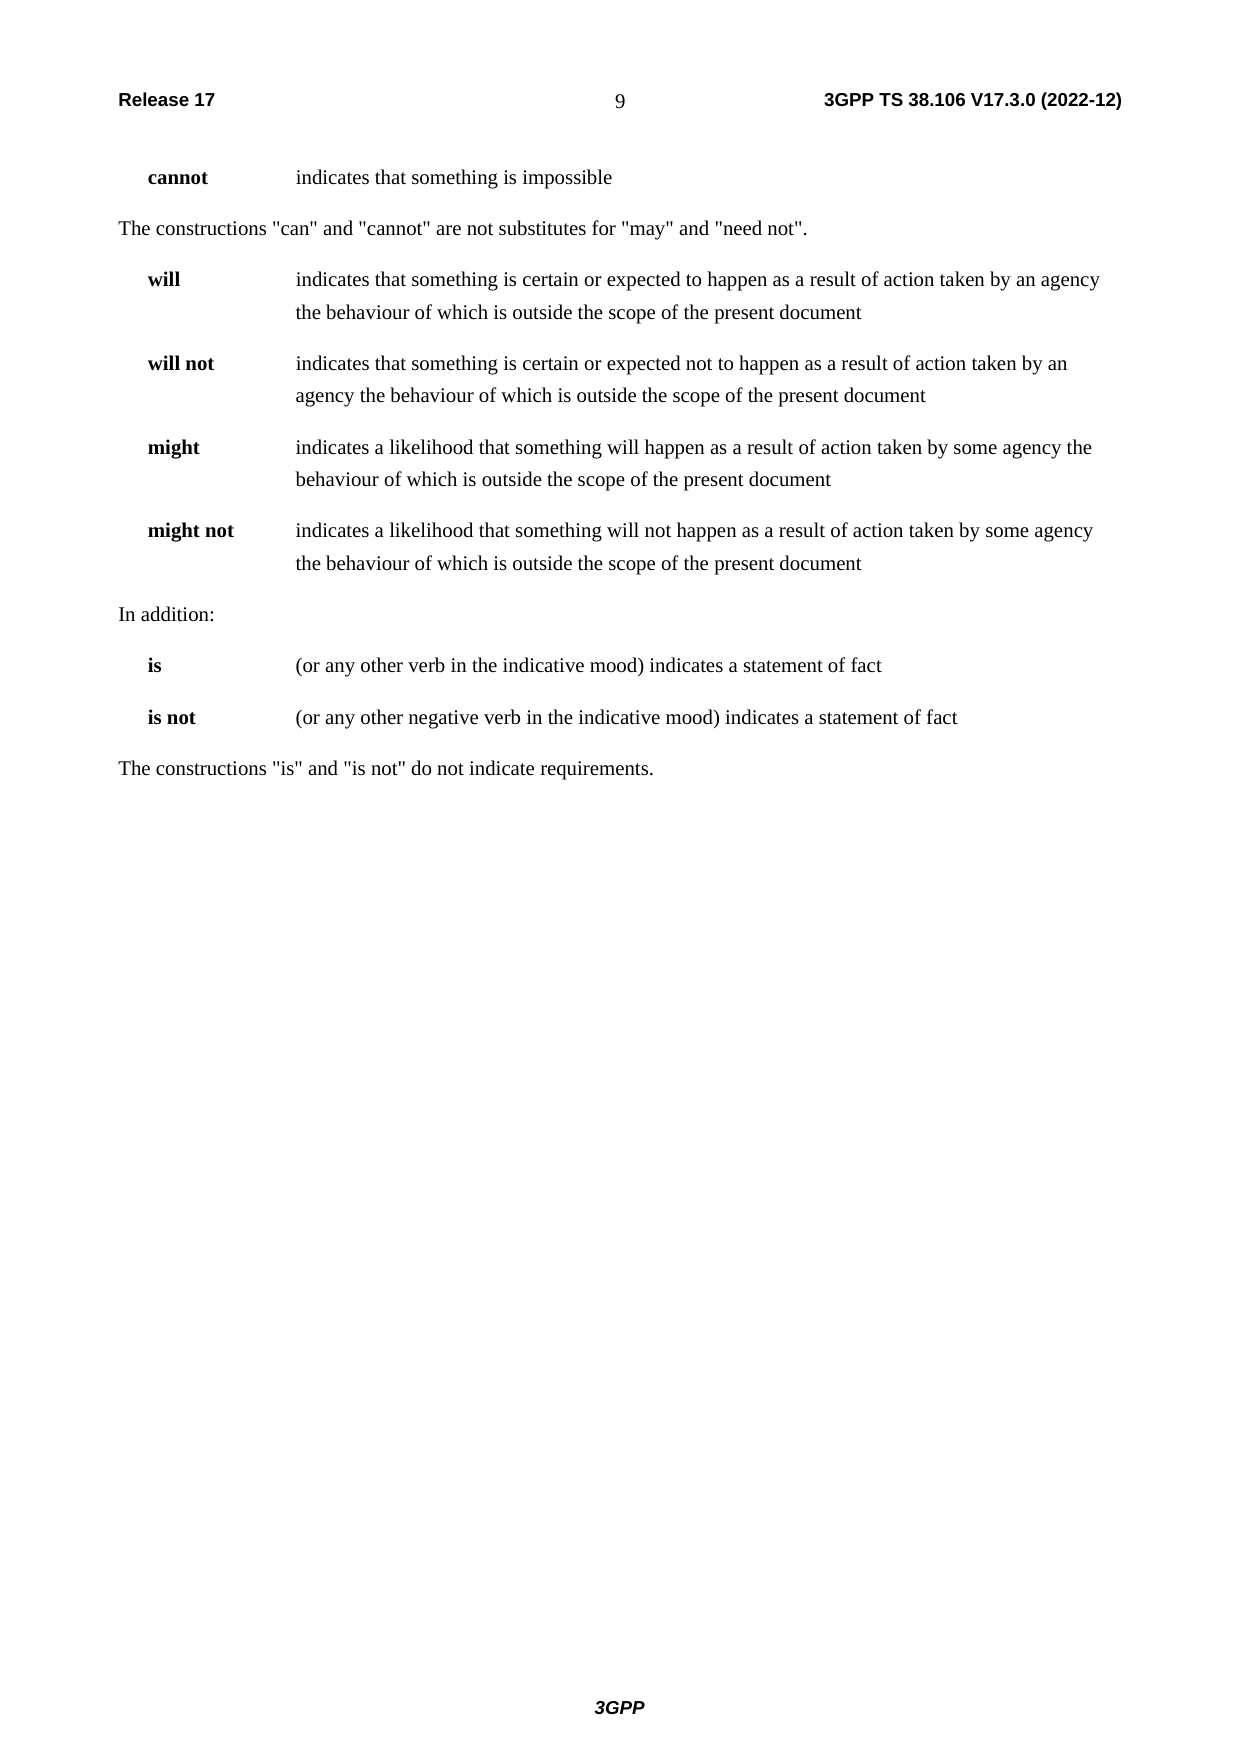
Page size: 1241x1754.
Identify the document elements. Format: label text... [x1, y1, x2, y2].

text The constructions "can" and "cannot" are not substitutes for "may" and "need not". [118, 212, 1122, 244]
text The constructions "is" and "is not" do not indicate requirements. [118, 752, 1122, 784]
text is (or any other verb in the indicative mood) indicates a statement of fact [148, 649, 1122, 682]
text might not indicates a likelihood that something will not happen as a result of action taken by some agency the behaviour of which is outside the scope of the present document [148, 514, 1122, 579]
text might indicates a likelihood that something will happen as a result of action taken by some agency the behaviour of which is outside the scope of the present document [148, 430, 1122, 495]
text cannot indicates that something is impossible [148, 160, 1122, 193]
text will indicates that something is certain or expected to happen as a result of action taken by an agency the behaviour of which is outside the scope of the present document [148, 263, 1122, 328]
text will not indicates that something is certain or expected not to happen as a result of action taken by an agency the behaviour of which is outside the scope of the present document [148, 347, 1122, 412]
text In addition: [118, 598, 1122, 630]
text is not (or any other negative verb in the indicative mood) indicates a statement of fact [148, 700, 1122, 733]
